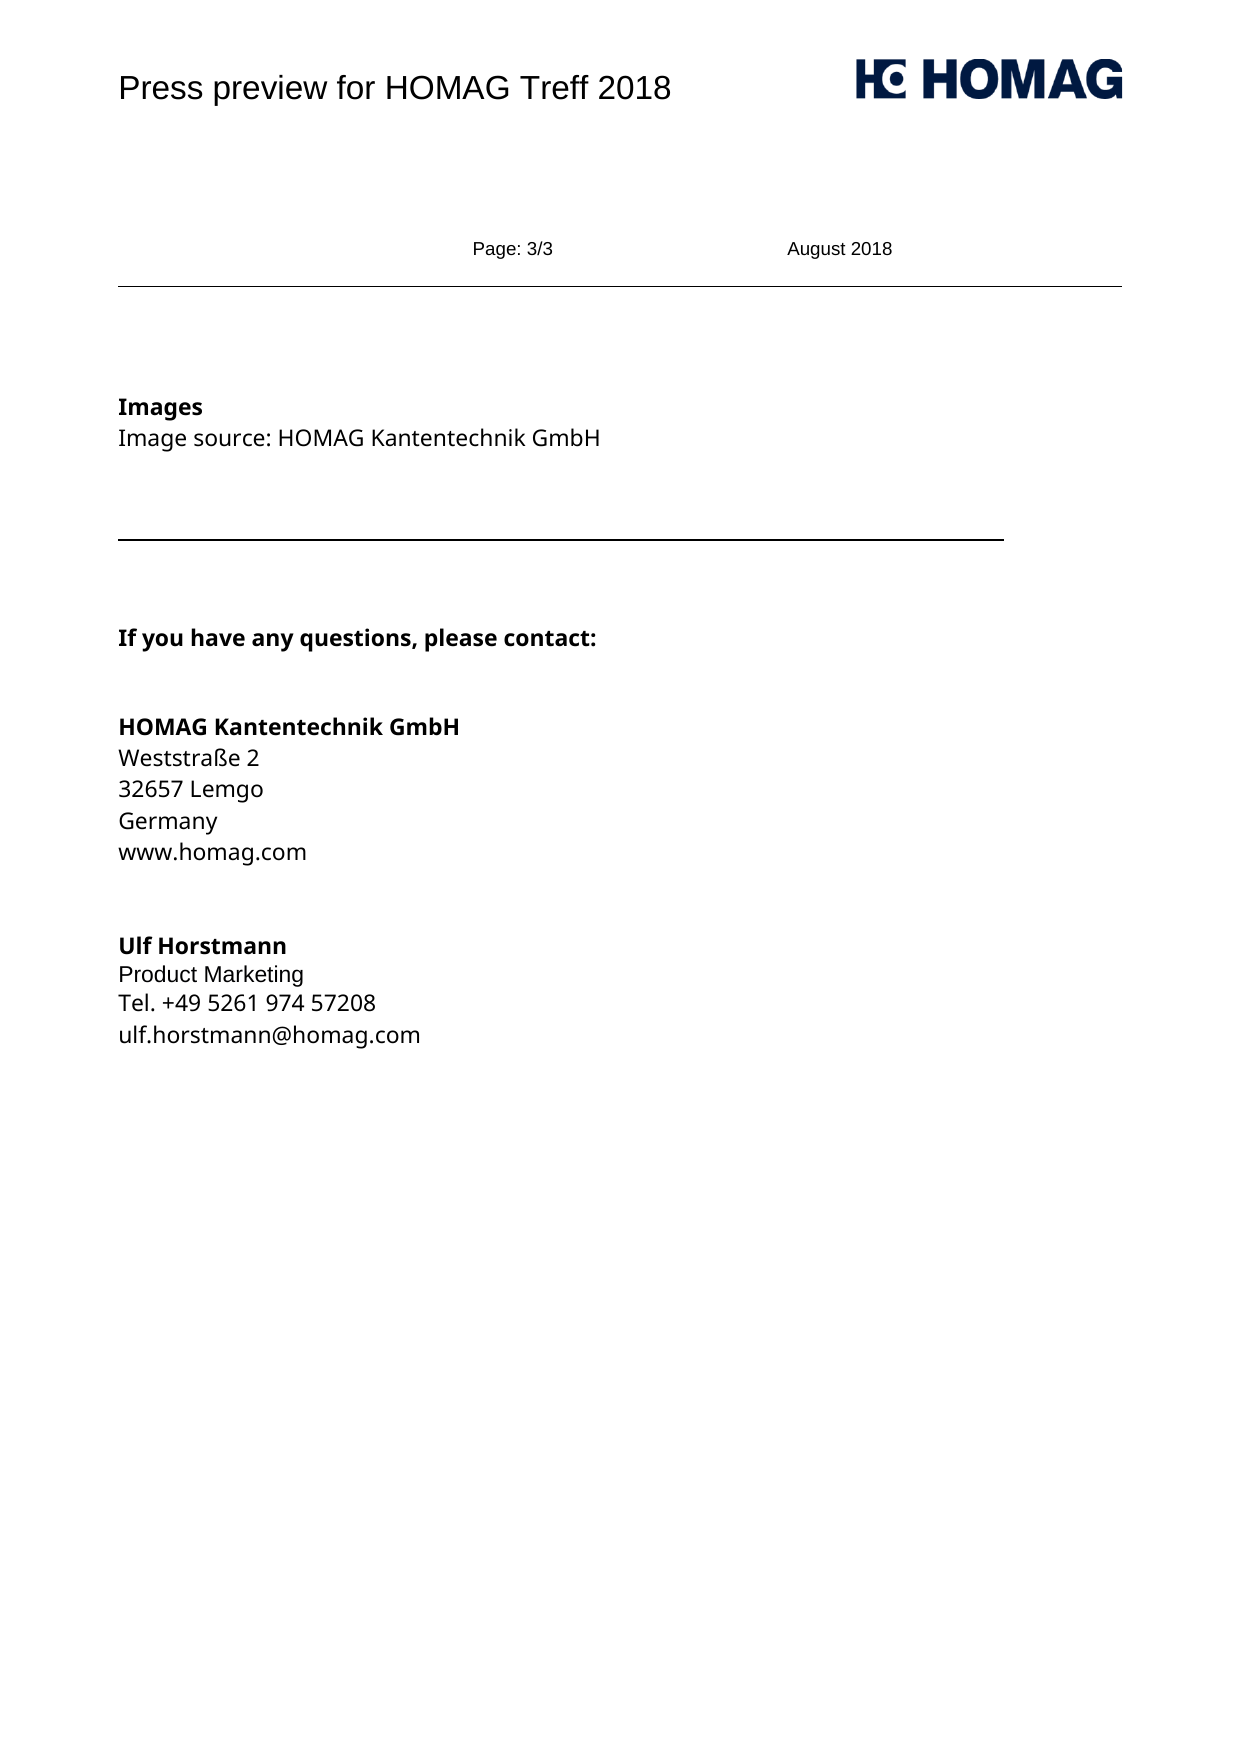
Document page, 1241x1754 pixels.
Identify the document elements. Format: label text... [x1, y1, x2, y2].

text Images [118, 391, 1004, 422]
text www.homag.com [118, 836, 1004, 867]
text 32657 Lemgo [118, 773, 1004, 805]
text Germany [118, 805, 1004, 836]
text Image source: HOMAG Kantentechnik GmbH [118, 422, 1004, 453]
text Weststraße 2 [118, 742, 1004, 773]
text ulf.horstmann@homag.com [118, 1018, 1004, 1050]
picture [856, 59, 1123, 99]
text Tel. +49 5261 974 57208 [118, 987, 1004, 1018]
text Product Marketing [118, 961, 1004, 987]
text Ulf Horstmann [118, 930, 1004, 961]
text HOMAG Kantentechnik GmbH [118, 711, 1004, 742]
text If you have any questions, please contact: [118, 622, 1004, 653]
